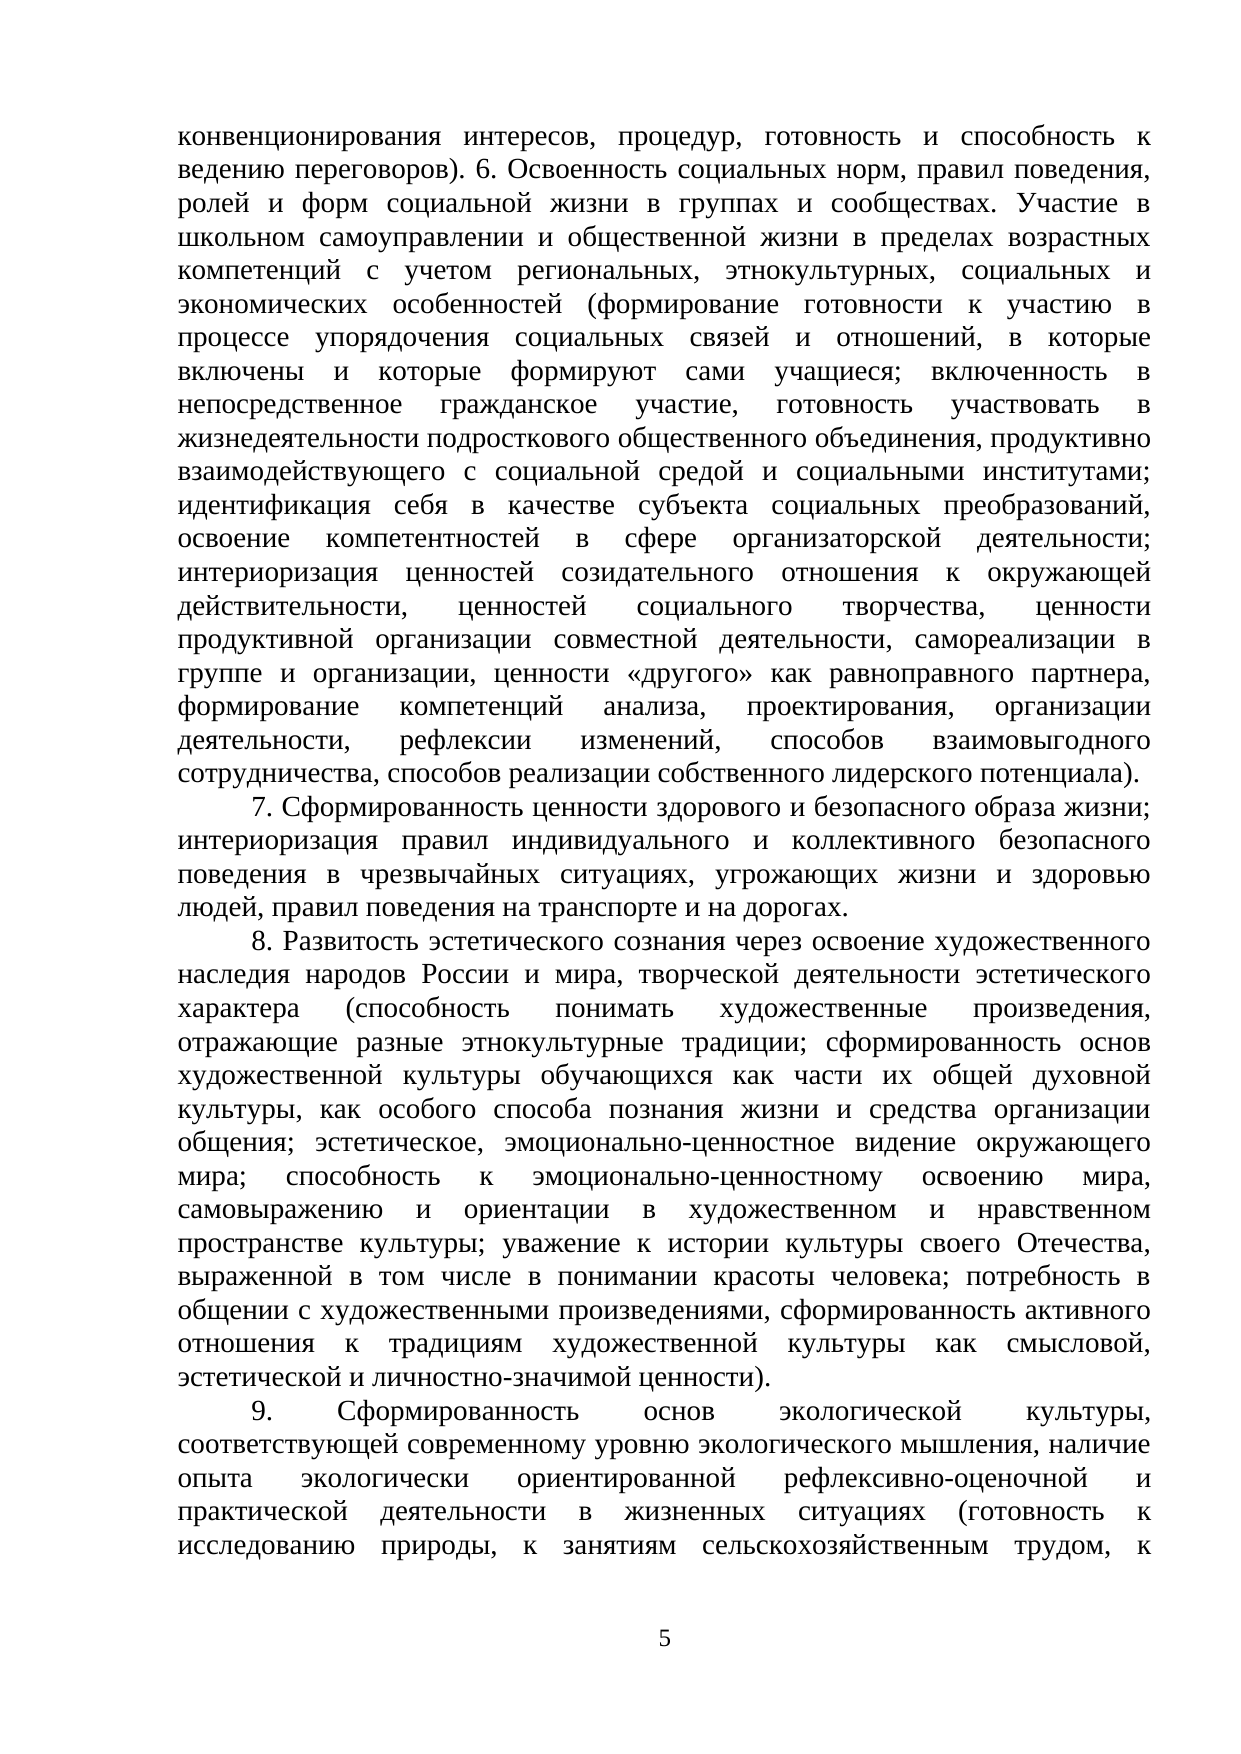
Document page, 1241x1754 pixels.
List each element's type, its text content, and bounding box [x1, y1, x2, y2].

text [177, 1393, 1152, 1560]
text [177, 118, 1152, 789]
text 8. Развитость эстетического сознания через освоение художественного наследия народов России и мира, творческой деятельности эстетического характера (способность понимать художественные произведения, отражающие разные этнокультурные традиции; сформированность основ художественной культуры обучающихся как части их общей духовной культуры, как особого способа познания жизни и средства организации общения; эстетическое, эмоционально-ценностное видение окружающего мира; способность к эмоционально-ценностному освоению мира, самовыражению и ориентации в художественном и нравственном пространстве культуры; уважение к истории культуры своего Отечества, выраженной в том числе в понимании красоты человека; потребность в общении с художественными произведениями, сформированность активного отношения к традициям художественной культуры как смысловой, эстетической и личностно-значимой ценности). [177, 923, 1152, 1393]
text 7. Сформированность ценности здорового и безопасного образа жизни; интериоризация правил индивидуального и коллективного безопасного поведения в чрезвычайных ситуациях, угрожающих жизни и здоровью людей, правил поведения на транспорте и на дорогах. [177, 789, 1152, 923]
